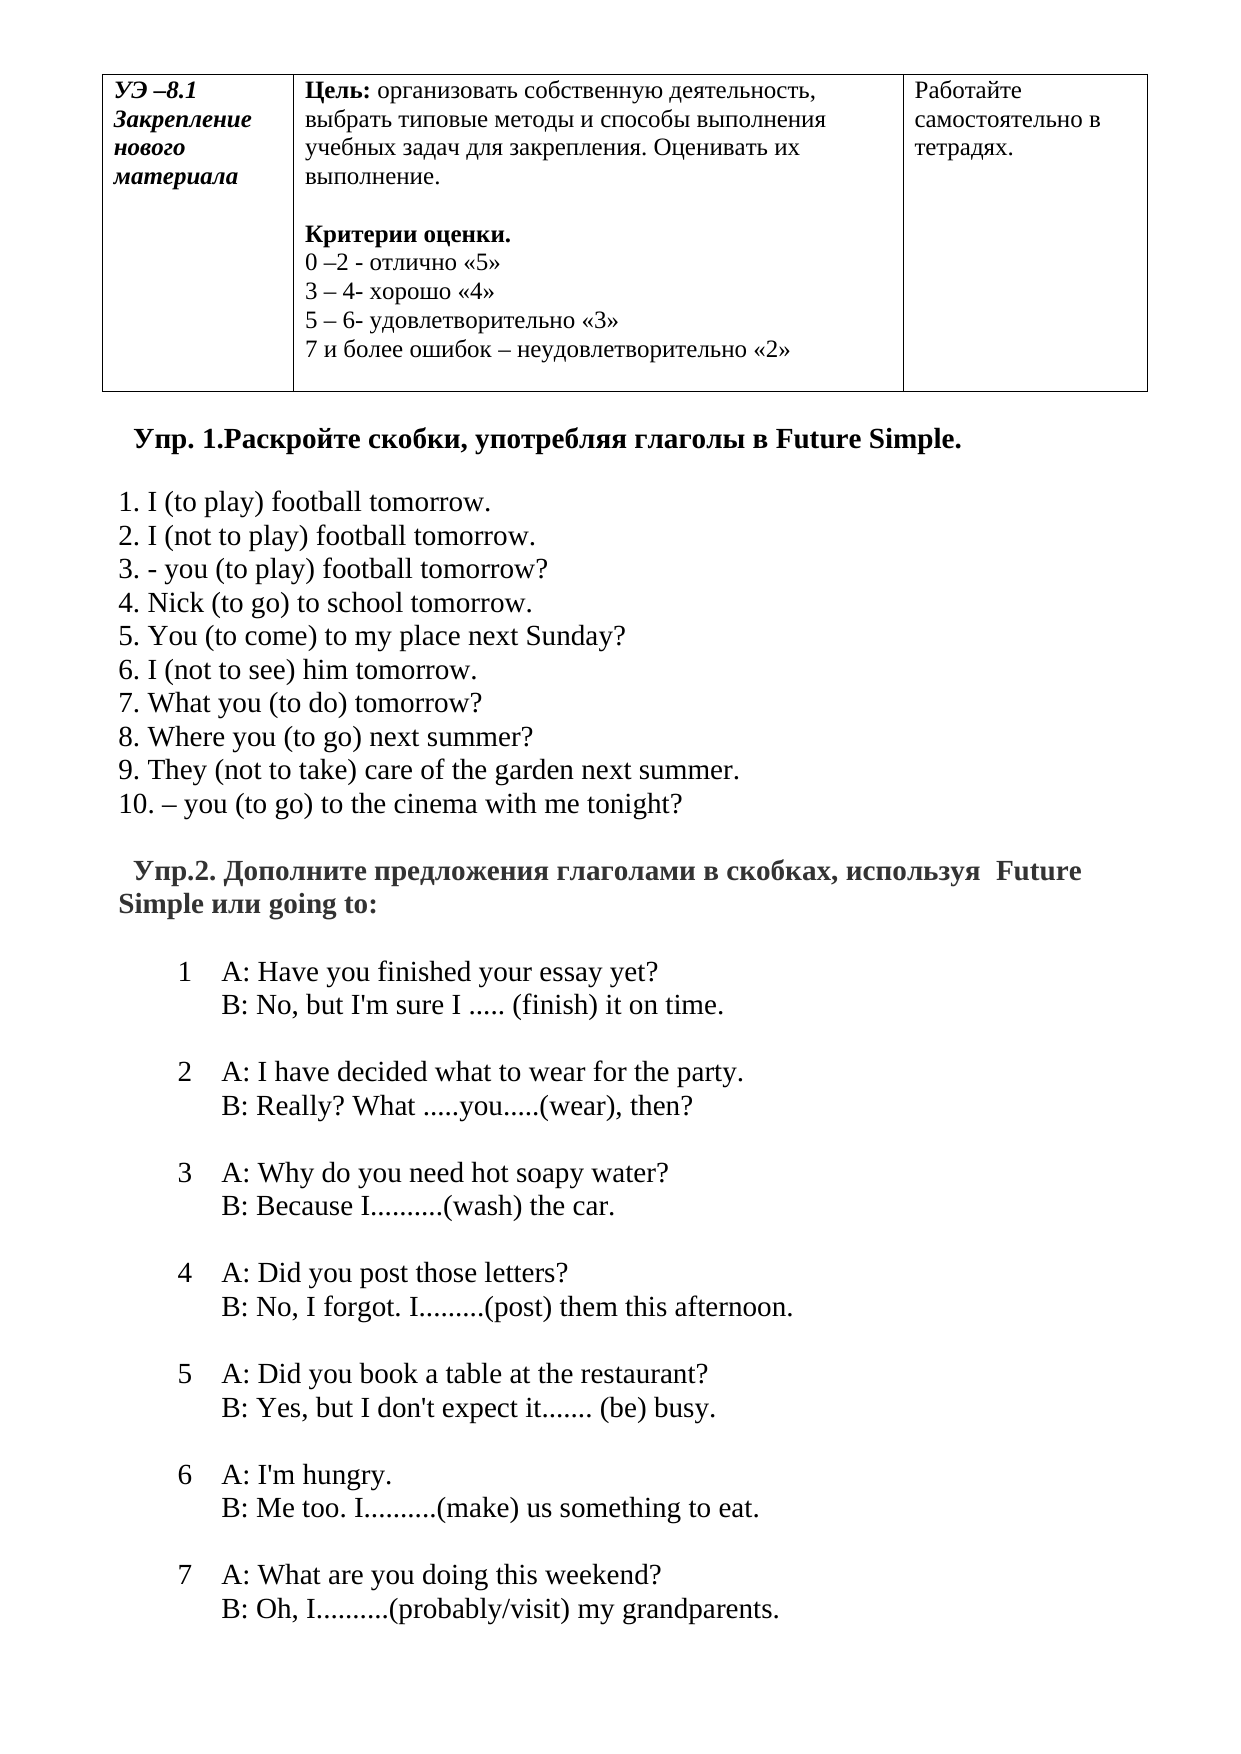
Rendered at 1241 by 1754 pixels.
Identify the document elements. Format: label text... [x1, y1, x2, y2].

text 6 A: I'm hungry. B: Me too. I..........(make) us something to eat. [177, 1423, 1137, 1524]
text 5 A: Did you book a table at the restaurant? B: Yes, but I don't expect it....... (be) busy. [177, 1323, 1137, 1423]
text 9. They (not to take) care of the garden next summer. [118, 752, 1137, 786]
text 3. - you (to play) football tomorrow? [118, 551, 1137, 585]
text 4. Nick (to go) to school tomorrow. [118, 585, 1137, 618]
table_header Работайте самостоятельно в тетрадях. [904, 75, 1147, 391]
text 1. I (to play) football tomorrow. [118, 484, 1137, 518]
text 1 A: Have you finished your essay yet? B: No, but I'm sure I ..... (finish) it on time. [177, 954, 1137, 1021]
text 10. – you (to go) to the cinema with me tonight? [118, 786, 1137, 819]
text Упр. 1.Раскройте скобки, употребляя глаголы в Future Simple. [133, 421, 1137, 455]
text 2 A: I have decided what to wear for the party. B: Really? What .....you.....(wear), then? [177, 1021, 1137, 1121]
text 6. I (not to see) him tomorrow. [118, 652, 1137, 685]
table_header УЭ –8.1 Закрепление нового материала [103, 75, 293, 391]
text 4 A: Did you post those letters? B: No, I forgot. I.........(post) them this afternoon. [177, 1222, 1137, 1323]
text 7. What you (to do) tomorrow? [118, 685, 1137, 719]
text 2. I (not to play) football tomorrow. [118, 518, 1137, 551]
text 8. Where you (to go) next summer? [118, 719, 1137, 752]
text 5. You (to come) to my place next Sunday? [118, 618, 1137, 652]
text Упр.2. Дополните предложения глаголами в скобках, используя Future Simple или going to: [118, 853, 1137, 920]
text 7 A: What are you doing this weekend? B: Oh, I..........(probably/visit) my grandparents. [177, 1524, 1137, 1624]
table_header Цель: организовать собственную деятельность, выбрать типовые методы и способы выполнения учебных задач для закрепления. Оценивать их выполнение. Критерии оценки. 0 –2 - отлично «5» 3 – 4- хорошо «4» 5 – 6- удовлетворительно «3» 7 и более ошибок – неудовлетворительно «2» [294, 75, 903, 391]
text 3 A: Why do you need hot soapy water? B: Because I..........(wash) the car. [177, 1121, 1137, 1222]
